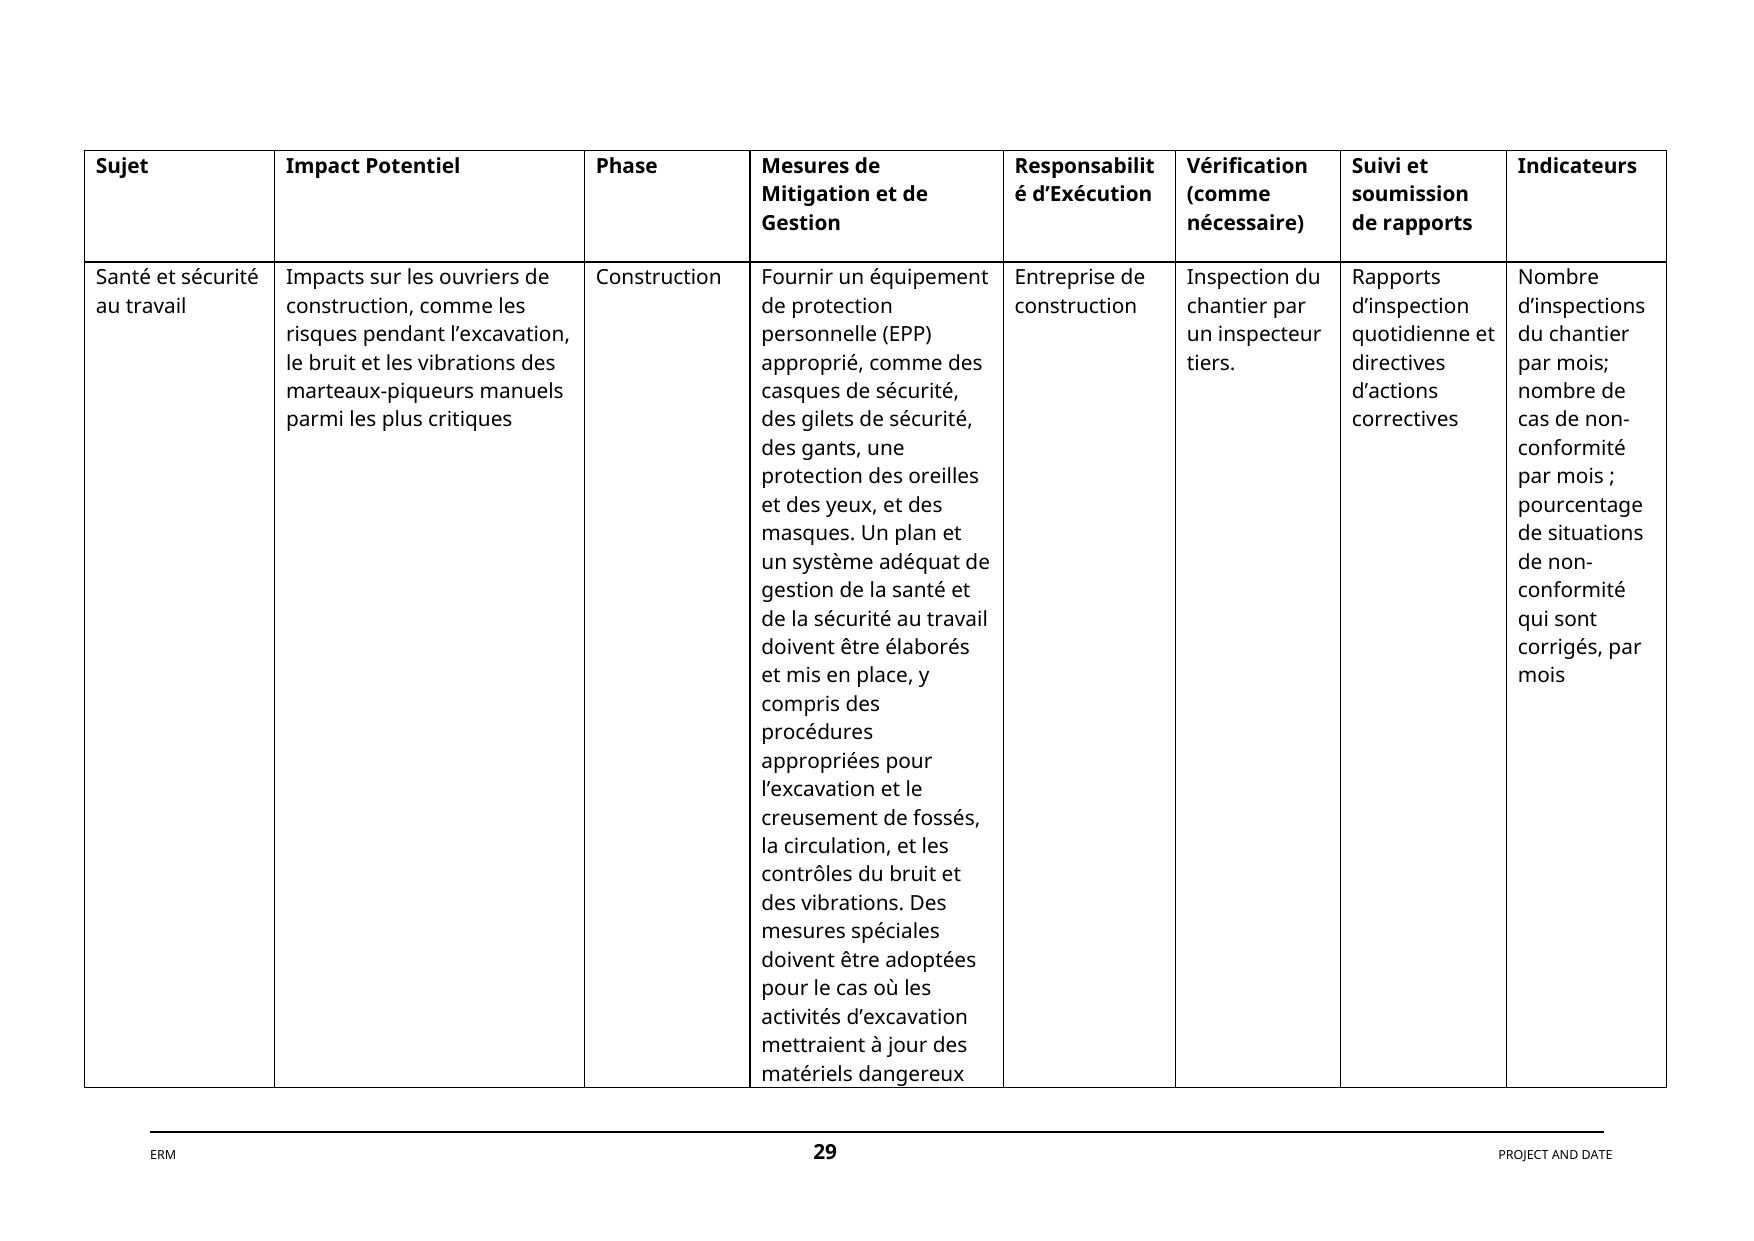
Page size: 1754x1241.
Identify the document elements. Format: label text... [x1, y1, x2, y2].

table_header Impact Potentiel [275, 151, 584, 261]
table_header Indicateurs [1507, 151, 1666, 261]
table_header Sujet [85, 151, 274, 261]
table_cell Entreprise de construction [1004, 263, 1175, 1087]
table_header Suivi et soumission de rapports [1341, 151, 1506, 261]
table_cell Inspection du chantier par un inspecteur tiers. [1176, 263, 1340, 1087]
table_cell Santé et sécurité au travail [85, 263, 274, 1087]
table_cell Rapports d’inspection quotidienne et directives d’actions correctives [1341, 263, 1506, 1087]
table_header Vérification (comme nécessaire) [1176, 151, 1340, 261]
table_header Responsabilité d’Exécution [1004, 151, 1175, 261]
table_cell Construction [585, 263, 749, 1087]
table_header Mesures de Mitigation et de Gestion [751, 151, 1003, 261]
table_header Phase [585, 151, 749, 261]
